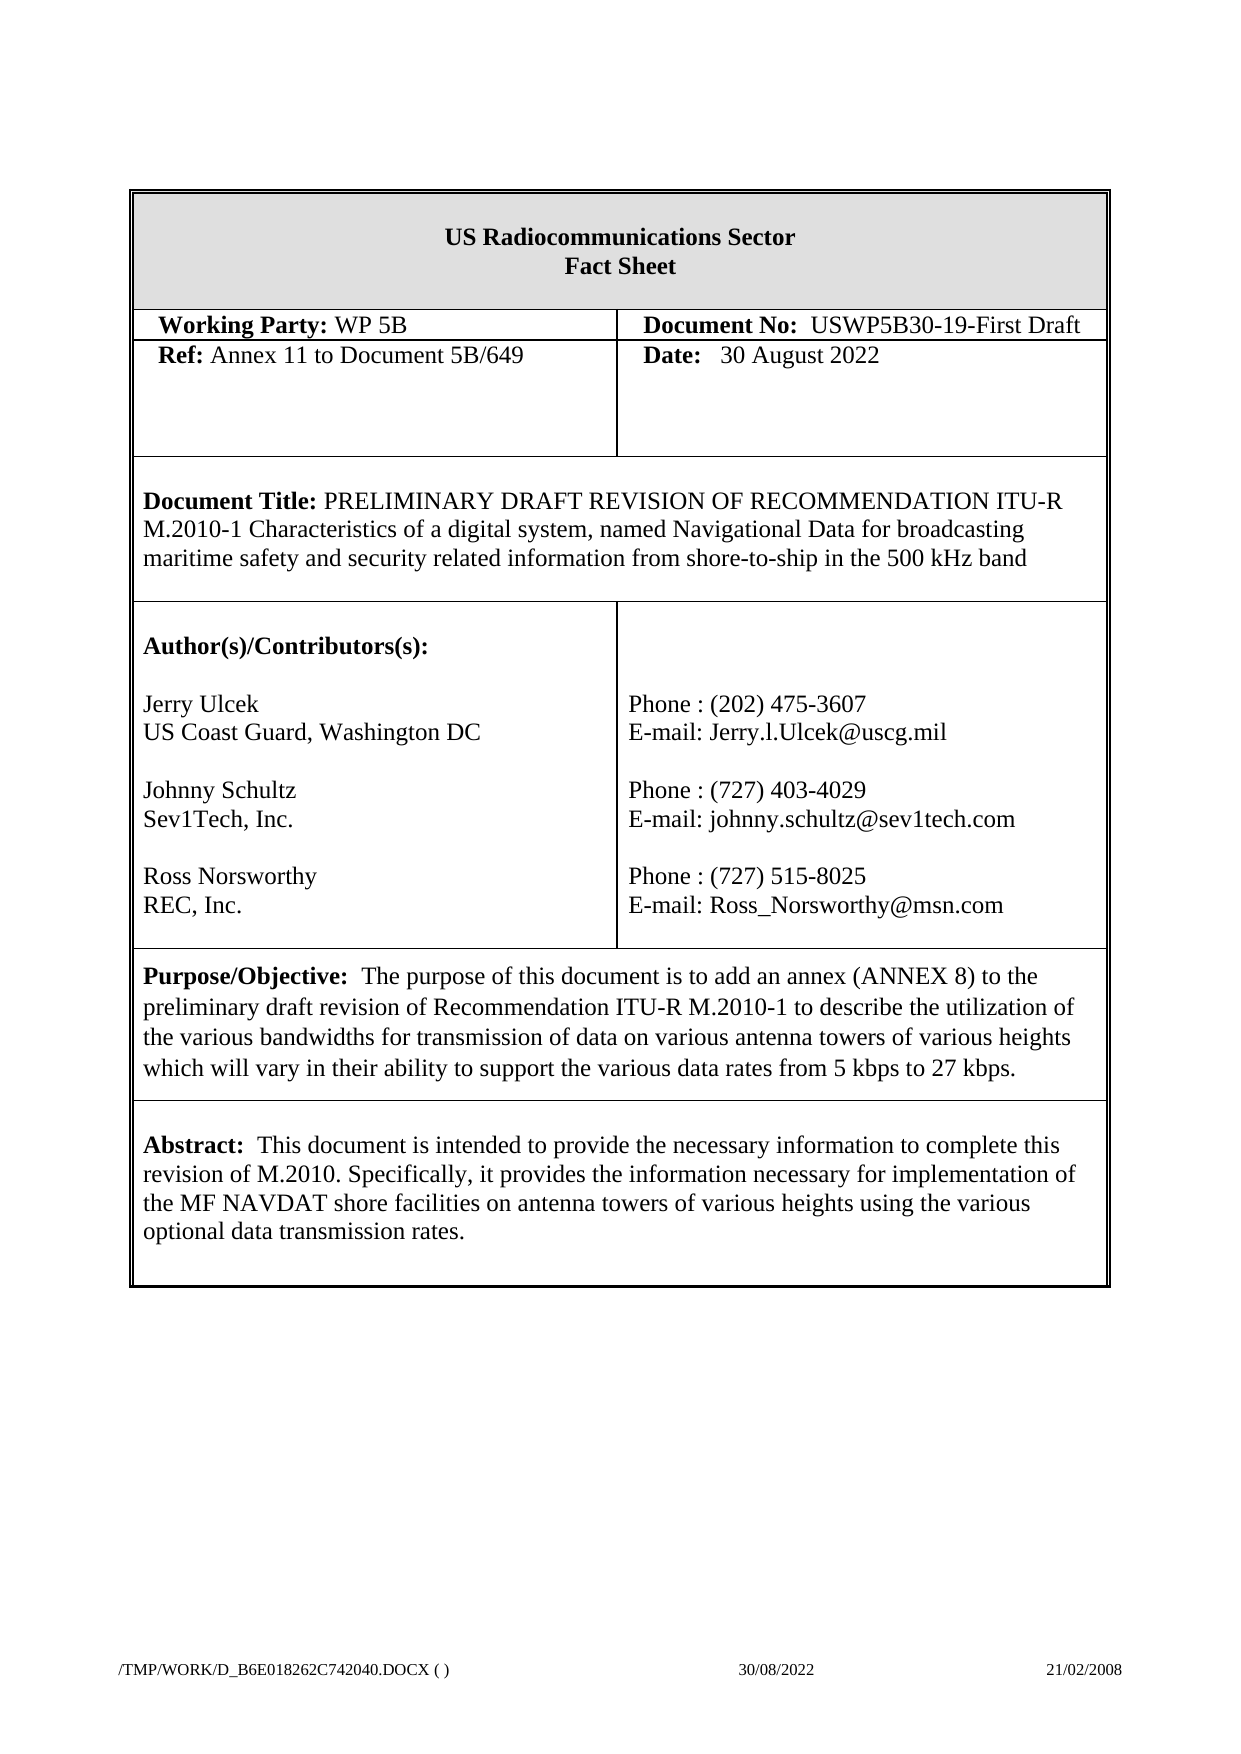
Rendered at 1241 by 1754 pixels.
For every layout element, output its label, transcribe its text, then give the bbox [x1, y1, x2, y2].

table_header US Radiocommunications Sector Fact Sheet [134, 194, 1106, 309]
table_cell Working Party: WP 5B [134, 310, 616, 339]
table_cell Date: 30 August 2022 [618, 341, 1106, 456]
table_cell Ref: Annex 11 to Document 5B/649 [134, 341, 616, 456]
table_cell Author(s)/Contributors(s): Jerry Ulcek US Coast Guard, Washington DC Johnny Schultz Sev1Tech, Inc. Ross Norsworthy REC, Inc. [134, 602, 616, 947]
table_cell Document Title: PRELIMINARY DRAFT REVISION OF RECOMMENDATION ITU-R M.2010-1 Characteristics of a digital system, named Navigational Data for broadcasting maritime safety and security related information from shore-to-ship in the 500 kHz band [134, 457, 1106, 601]
table_cell Document No: USWP5B30-19-First Draft [618, 310, 1106, 339]
table_cell Purpose/Objective: The purpose of this document is to add an annex (ANNEX 8) to the preliminary draft revision of Recommendation ITU-R M.2010-1 to describe the utilization of the various bandwidths for transmission of data on various antenna towers of various heights which will vary in their ability to support the various data rates from 5 kbps to 27 kbps. [134, 949, 1106, 1100]
table_cell Phone : (202) 475-3607 E-mail: Jerry.l.Ulcek@uscg.mil Phone : (727) 403-4029 E-mail: johnny.schultz@sev1tech.com Phone : (727) 515-8025 E-mail: Ross_Norsworthy@msn.com [618, 602, 1106, 947]
table_cell Abstract: This document is intended to provide the necessary information to complete this revision of M.2010. Specifically, it provides the information necessary for implementation of the MF NAVDAT shore facilities on antenna towers of various heights using the various optional data transmission rates. [134, 1101, 1106, 1285]
